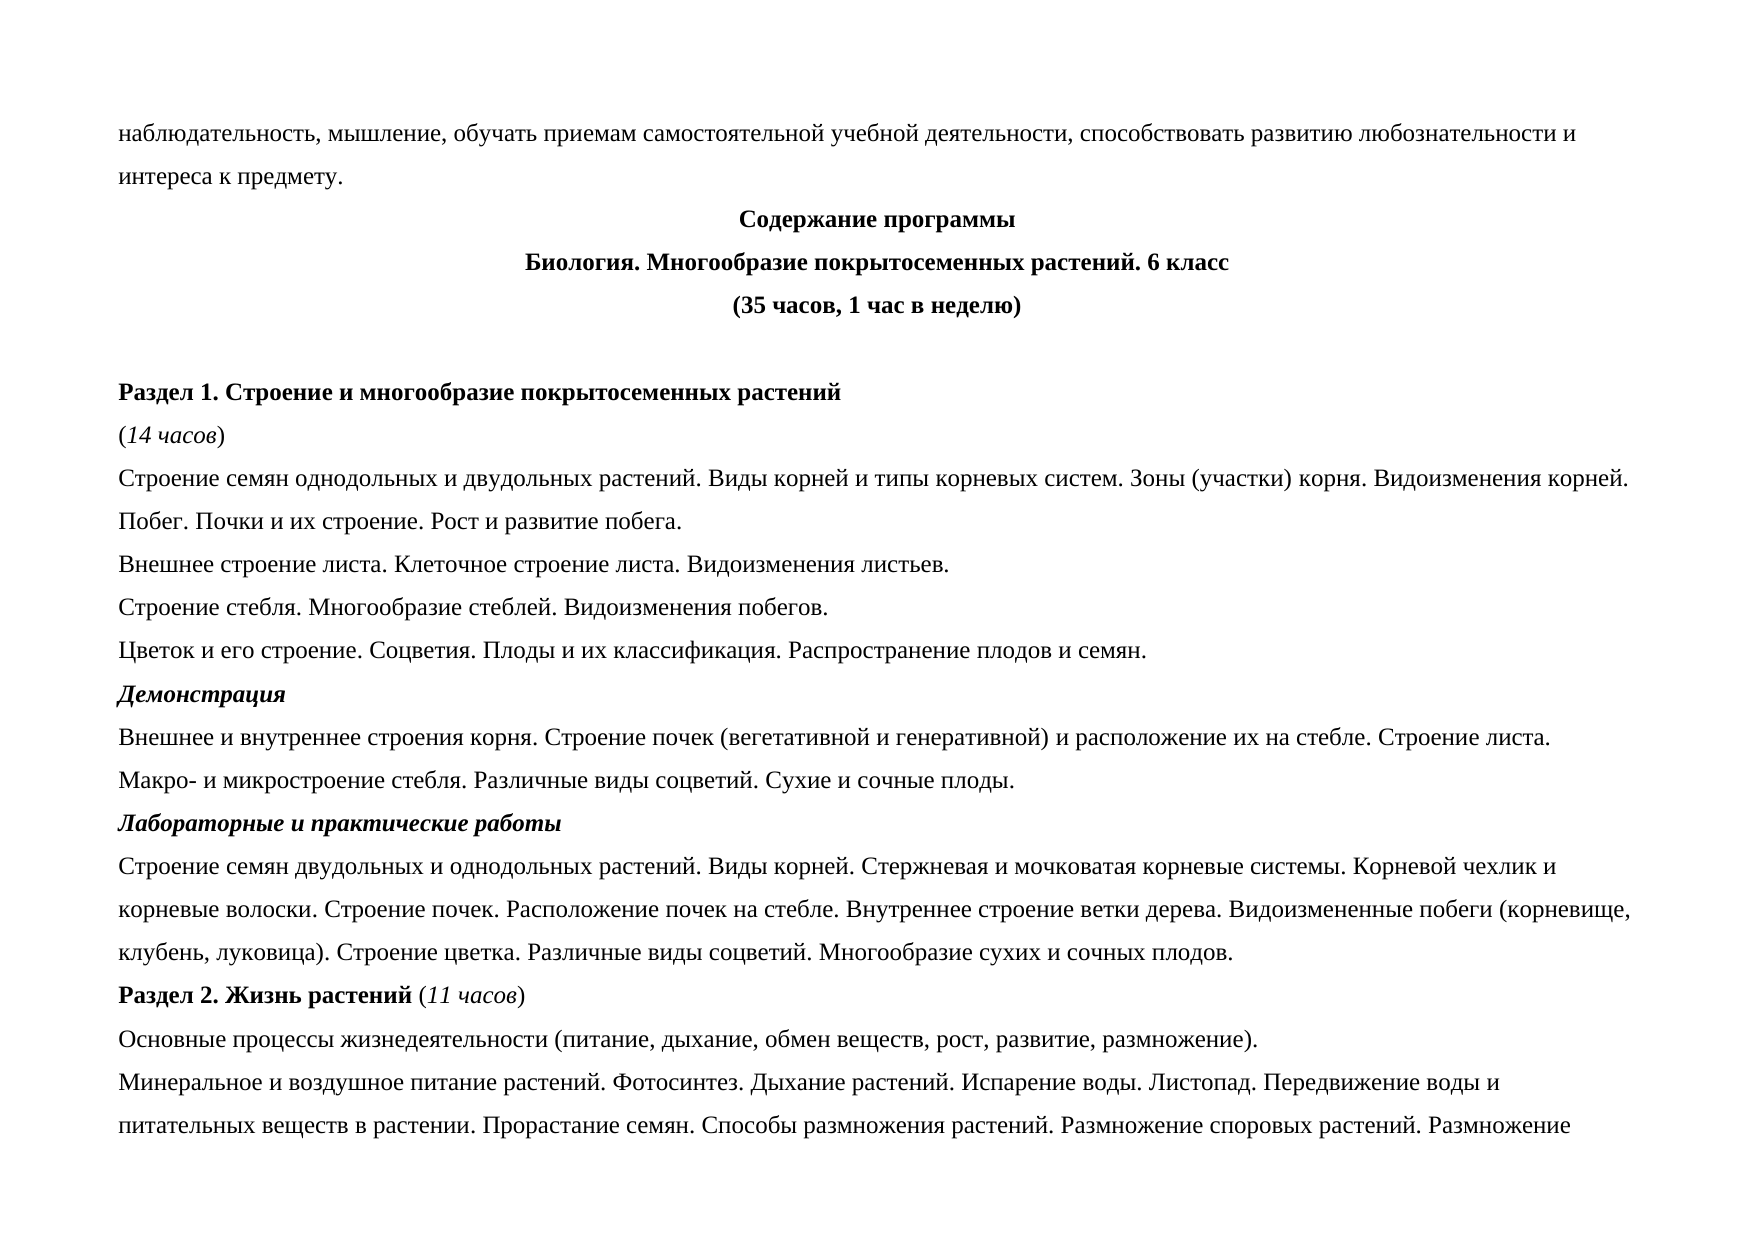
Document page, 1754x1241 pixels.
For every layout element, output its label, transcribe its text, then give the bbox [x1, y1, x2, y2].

text Цветок и его строение. Соцветия. Плоды и их классификация. Распространение плодов и семян. [118, 636, 1636, 664]
text Строение стебля. Многообразие стеблей. Видоизменения побегов. [118, 592, 1636, 621]
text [118, 118, 1636, 190]
text Содержание программы [118, 204, 1636, 233]
text Раздел 2. Жизнь растений (11 часов) [118, 981, 1636, 1009]
text Демонстрация [118, 679, 1636, 707]
text (14 часов) [118, 420, 1636, 449]
text Биология. Многообразие покрытосеменных растений. 6 класс [118, 247, 1636, 276]
text Раздел 1. Строение и многообразие покрытосеменных растений [118, 377, 1636, 406]
text Строение семян однодольных и двудольных растений. Виды корней и типы корневых систем. Зоны (участки) корня. Видоизменения корней. [118, 463, 1636, 492]
text Лабораторные и практические работы [118, 808, 1636, 837]
text (35 часов, 1 час в неделю) [118, 291, 1636, 319]
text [118, 1067, 1636, 1139]
text Внешнее строение листа. Клеточное строение листа. Видоизменения листьев. [118, 549, 1636, 578]
text Побег. Почки и их строение. Рост и развитие побега. [118, 506, 1636, 535]
text Внешнее и внутреннее строения корня. Строение почек (вегетативной и генеративной) и расположение их на стебле. Строение листа. Макро- и микростроение стебля. Различные виды соцветий. Сухие и сочные плоды. [118, 722, 1636, 794]
text Строение семян двудольных и однодольных растений. Виды корней. Стержневая и мочковатая корневые системы. Корневой чехлик и корневые волоски. Строение почек. Расположение почек на стебле. Внутреннее строение ветки дерева. Видоизмененные побеги (корневище, клубень, луковица). Строение цветка. Различные виды соцветий. Многообразие сухих и сочных плодов. [118, 851, 1636, 966]
text Основные процессы жизнедеятельности (питание, дыхание, обмен веществ, рост, развитие, размножение). [118, 1024, 1636, 1052]
